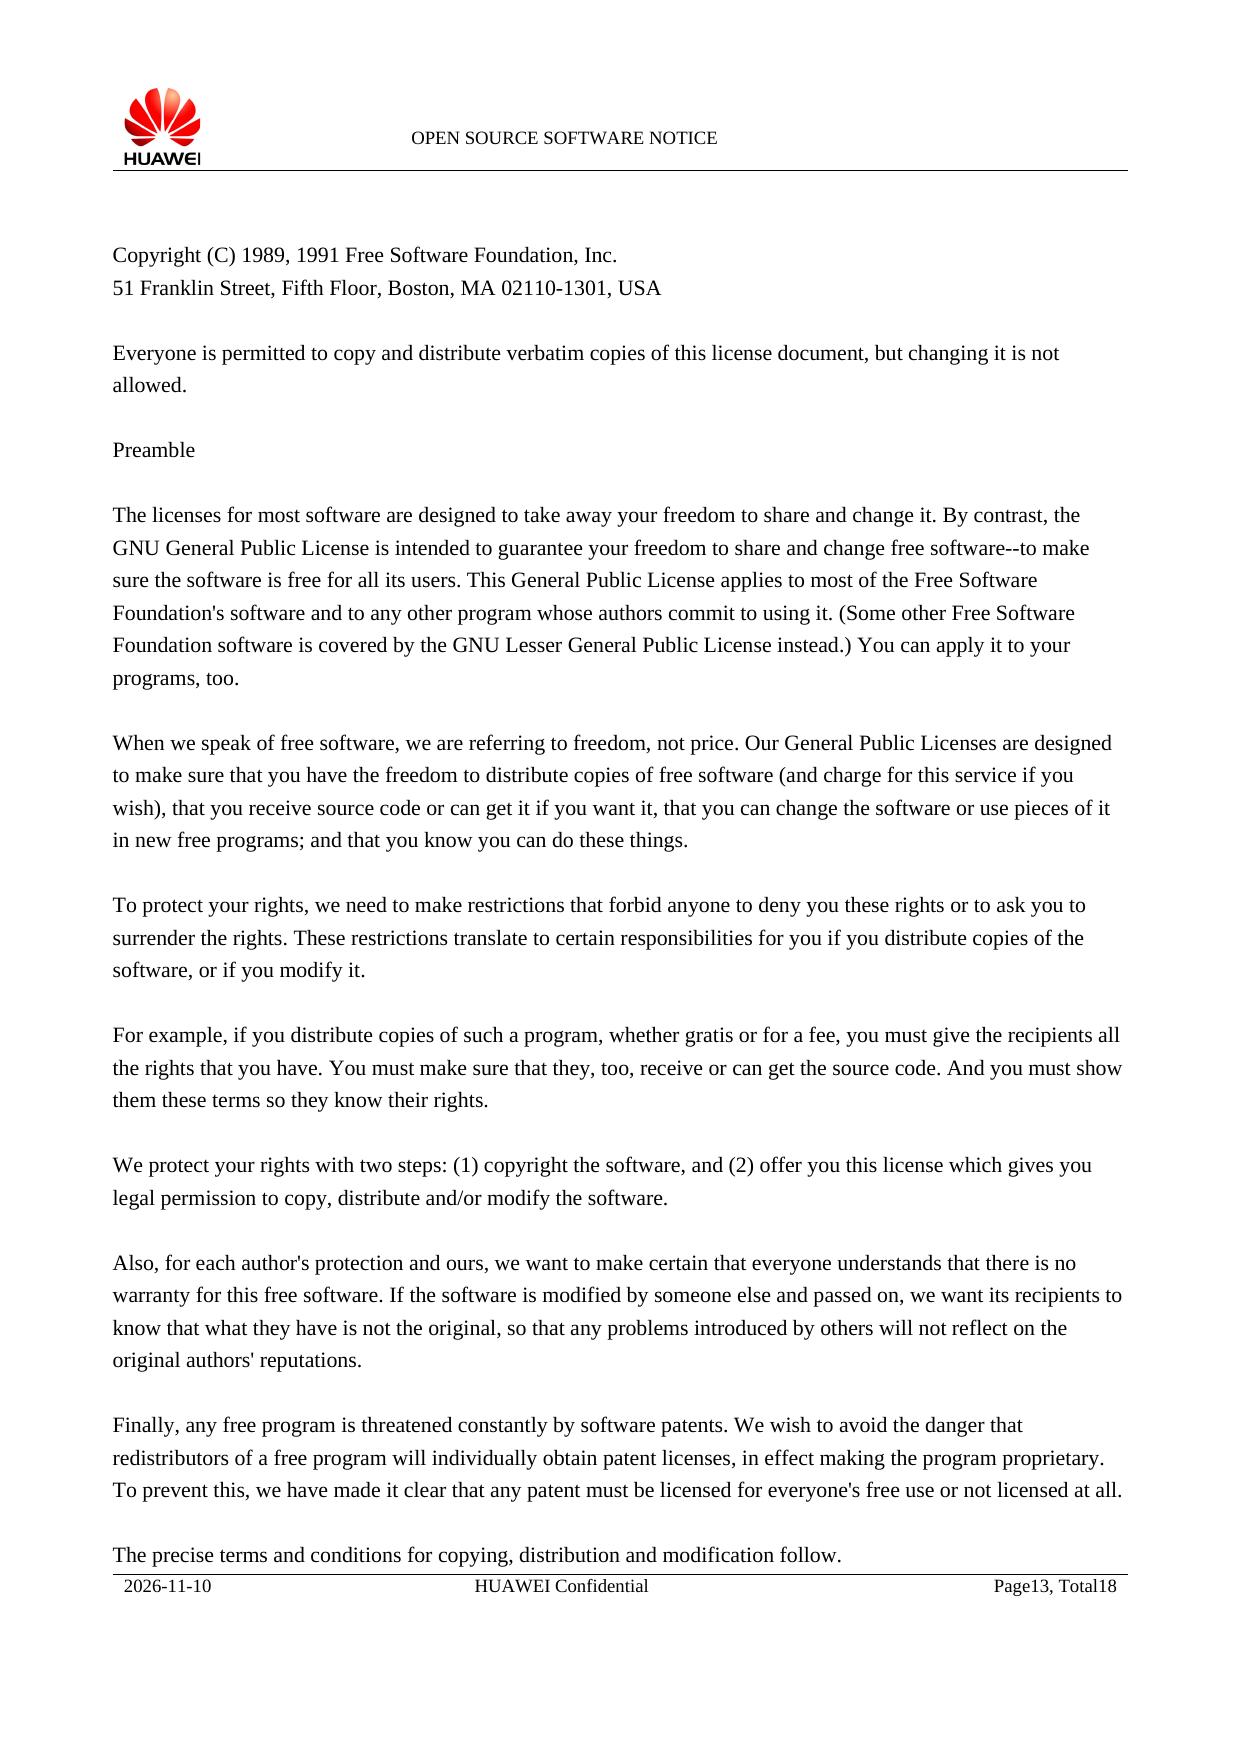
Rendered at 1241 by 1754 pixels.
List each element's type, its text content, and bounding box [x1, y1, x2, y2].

picture [124, 88, 201, 165]
